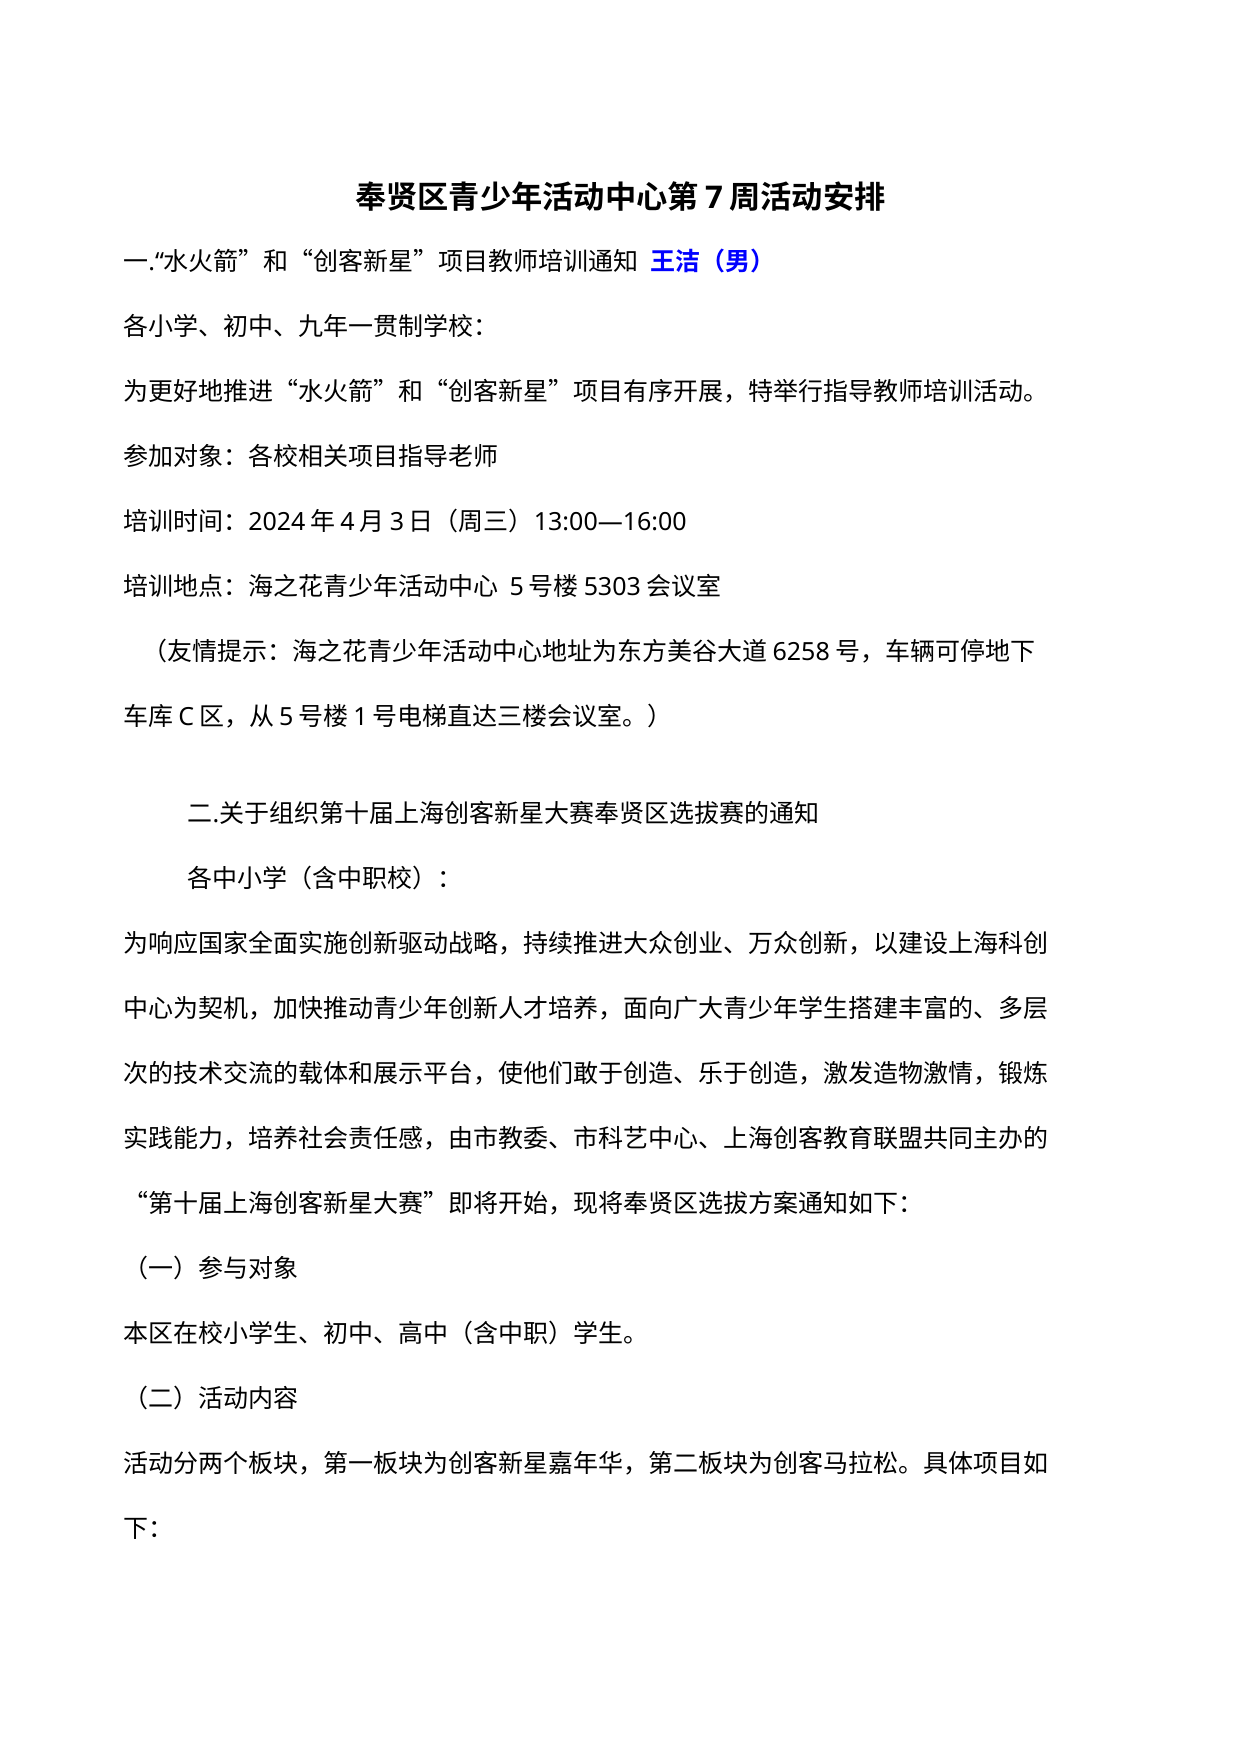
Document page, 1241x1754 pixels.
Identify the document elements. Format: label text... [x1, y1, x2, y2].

text 一.“水火箭”和“创客新星”项目教师培训通知 王洁（男） [123, 227, 1053, 292]
list 二.关于组织第十届上海创客新星大赛奉贤区选拔赛的通知 [187, 779, 1053, 844]
text 为更好地推进“水火箭”和“创客新星”项目有序开展，特举行指导教师培训活动。 [123, 357, 1053, 422]
text 活动分两个板块，第一板块为创客新星嘉年华，第二板块为创客马拉松。具体项目如下： [123, 1429, 1053, 1559]
list 各中小学（含中职校）： [187, 844, 1053, 909]
text （二）活动内容 [123, 1364, 1053, 1429]
text （一）参与对象 [123, 1234, 1053, 1299]
text 各小学、初中、九年一贯制学校： [123, 292, 1053, 357]
text （友情提示：海之花青少年活动中心地址为东方美谷大道6258号，车辆可停地下车库C区，从5号楼1号电梯直达三楼会议室。） [123, 617, 1053, 747]
text 为响应国家全面实施创新驱动战略，持续推进大众创业、万众创新，以建设上海科创中心为契机，加快推动青少年创新人才培养，面向广大青少年学生搭建丰富的、多层次的技术交流的载体和展示平台，使他们敢于创造、乐于创造，激发造物激情，锻炼实践能力，培养社会责任感，由市教委、市科艺中心、上海创客教育联盟共同主办的“第十届上海创客新星大赛”即将开始，现将奉贤区选拔方案通知如下： [123, 909, 1053, 1234]
text 培训时间：2024年4月3日（周三）13:00—16:00 [123, 487, 1053, 552]
text 奉贤区青少年活动中心第7周活动安排 [187, 162, 1053, 227]
text 参加对象：各校相关项目指导老师 [123, 422, 1053, 487]
text 本区在校小学生、初中、高中（含中职）学生。 [123, 1299, 1053, 1364]
text 培训地点：海之花青少年活动中心 5号楼5303会议室 [123, 552, 1053, 617]
